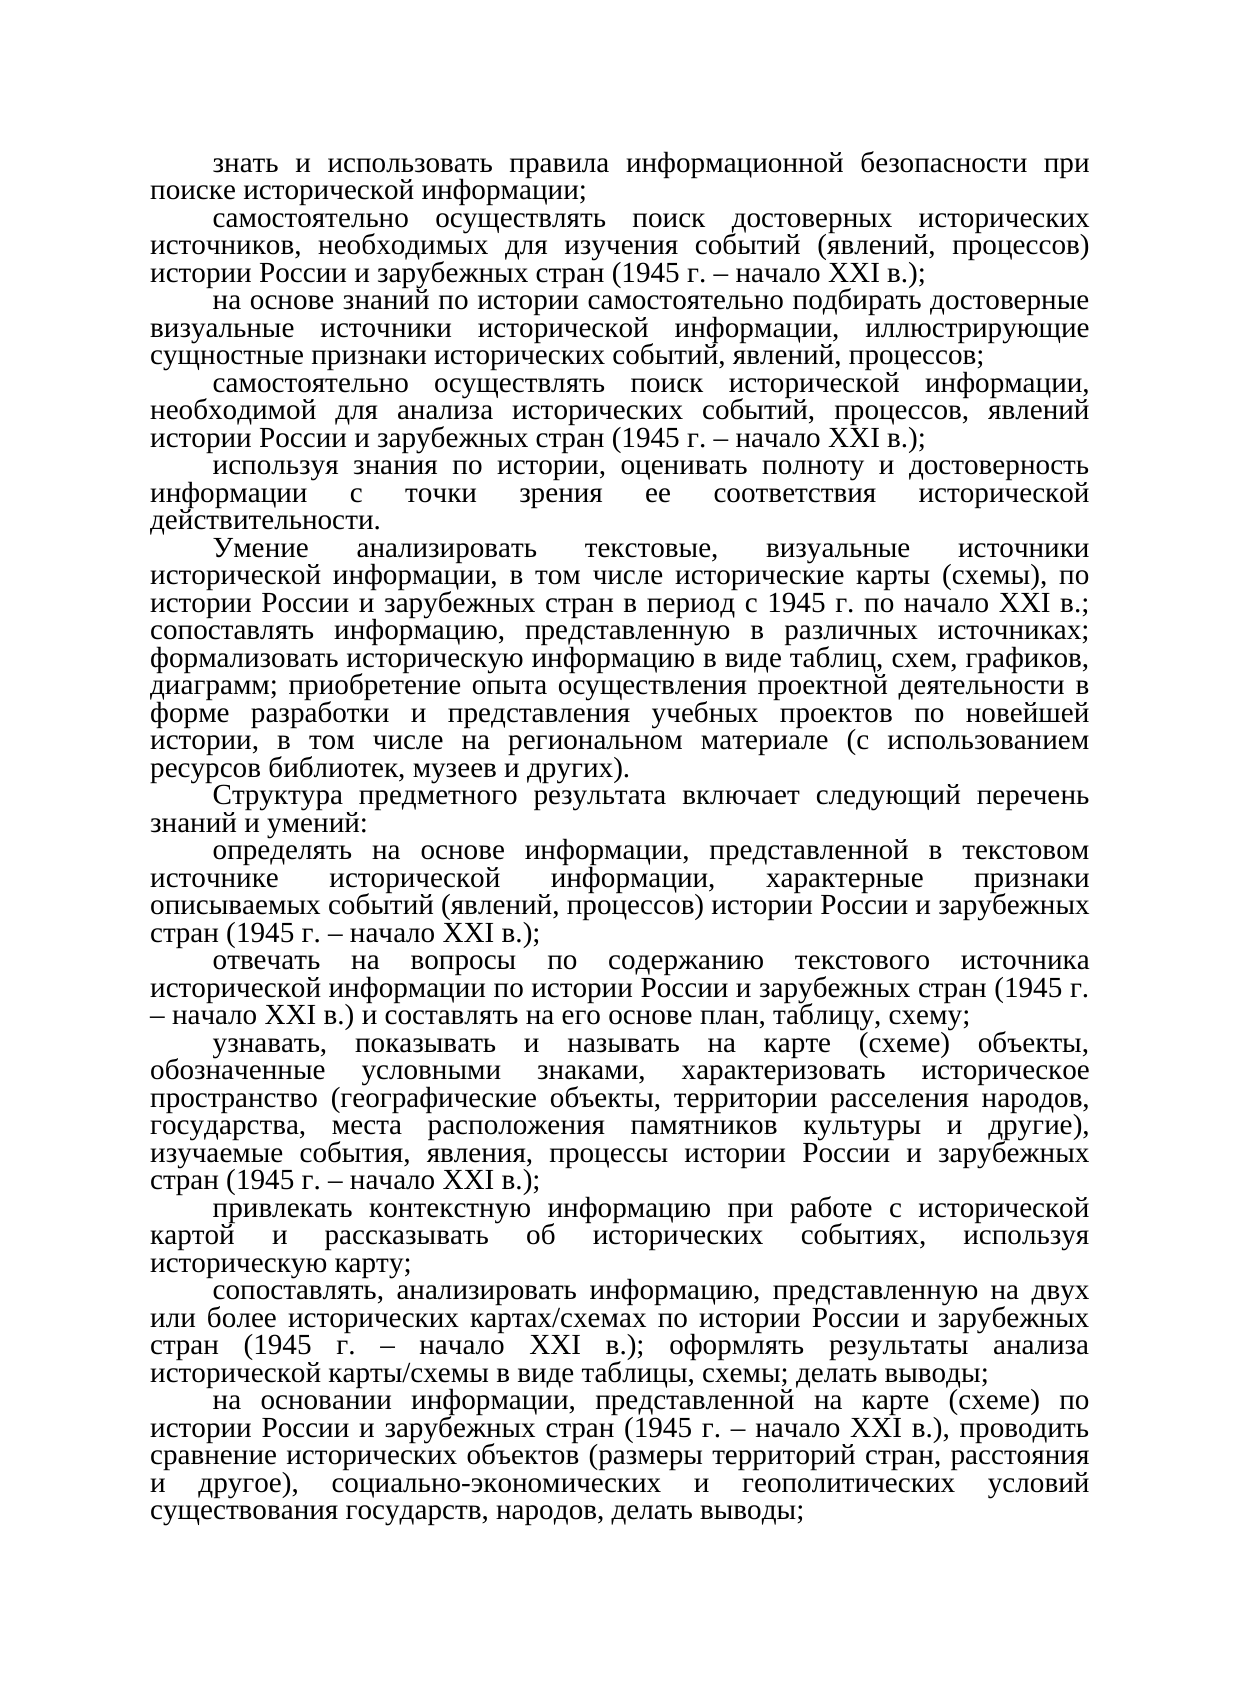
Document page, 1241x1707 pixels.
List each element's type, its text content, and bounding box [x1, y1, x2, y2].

text Структура предметного результата включает следующий перечень знаний и умений: [150, 782, 1090, 837]
text сопоставлять, анализировать информацию, представленную на двух или более исторических картах/схемах по истории России и зарубежных стран (1945 г. – начало ХХI в.); оформлять результаты анализа исторической карты/схемы в виде таблицы, схемы; делать выводы; [150, 1277, 1090, 1387]
text на основании информации, представленной на карте (схеме) по истории России и зарубежных стран (1945 г. – начало ХХI в.), проводить сравнение исторических объектов (размеры территорий стран, расстояния и другое), социально-экономических и геополитических условий существования государств, народов, делать выводы; [150, 1387, 1090, 1525]
text самостоятельно осуществлять поиск достоверных исторических источников, необходимых для изучения событий (явлений, процессов) истории России и зарубежных стран (1945 г. – начало ХХI в.); [150, 205, 1090, 287]
text знать и использовать правила информационной безопасности при поиске исторической информации; [150, 150, 1090, 205]
text самостоятельно осуществлять поиск исторической информации, необходимой для анализа исторических событий, процессов, явлений истории России и зарубежных стран (1945 г. – начало ХХI в.); [150, 370, 1090, 452]
text на основе знаний по истории самостоятельно подбирать достоверные визуальные источники исторической информации, иллюстрирующие сущностные признаки исторических событий, явлений, процессов; [150, 287, 1090, 370]
text используя знания по истории, оценивать полноту и достоверность информации с точки зрения ее соответствия исторической действительности. [150, 452, 1090, 535]
text определять на основе информации, представленной в текстовом источнике исторической информации, характерные признаки описываемых событий (явлений, процессов) истории России и зарубежных стран (1945 г. – начало ХХI в.); [150, 837, 1090, 947]
text привлекать контекстную информацию при работе с исторической картой и рассказывать об исторических событиях, используя историческую карту; [150, 1195, 1090, 1277]
text узнавать, показывать и называть на карте (схеме) объекты, обозначенные условными знаками, характеризовать историческое пространство (географические объекты, территории расселения народов, государства, места расположения памятников культуры и другие), изучаемые события, явления, процессы истории России и зарубежных стран (1945 г. – начало ХХI в.); [150, 1030, 1090, 1195]
text отвечать на вопросы по содержанию текстового источника исторической информации по истории России и зарубежных стран (1945 г. – начало ХХI в.) и составлять на его основе план, таблицу, схему; [150, 947, 1090, 1030]
text Умение анализировать текстовые, визуальные источники исторической информации, в том числе исторические карты (схемы), по истории России и зарубежных стран в период с 1945 г. по начало ХХI в.; сопоставлять информацию, представленную в различных источниках; формализовать историческую информацию в виде таблиц, схем, графиков, диаграмм; приобретение опыта осуществления проектной деятельности в форме разработки и представления учебных проектов по новейшей истории, в том числе на региональном материале (с использованием ресурсов библиотек, музеев и других). [150, 535, 1090, 782]
